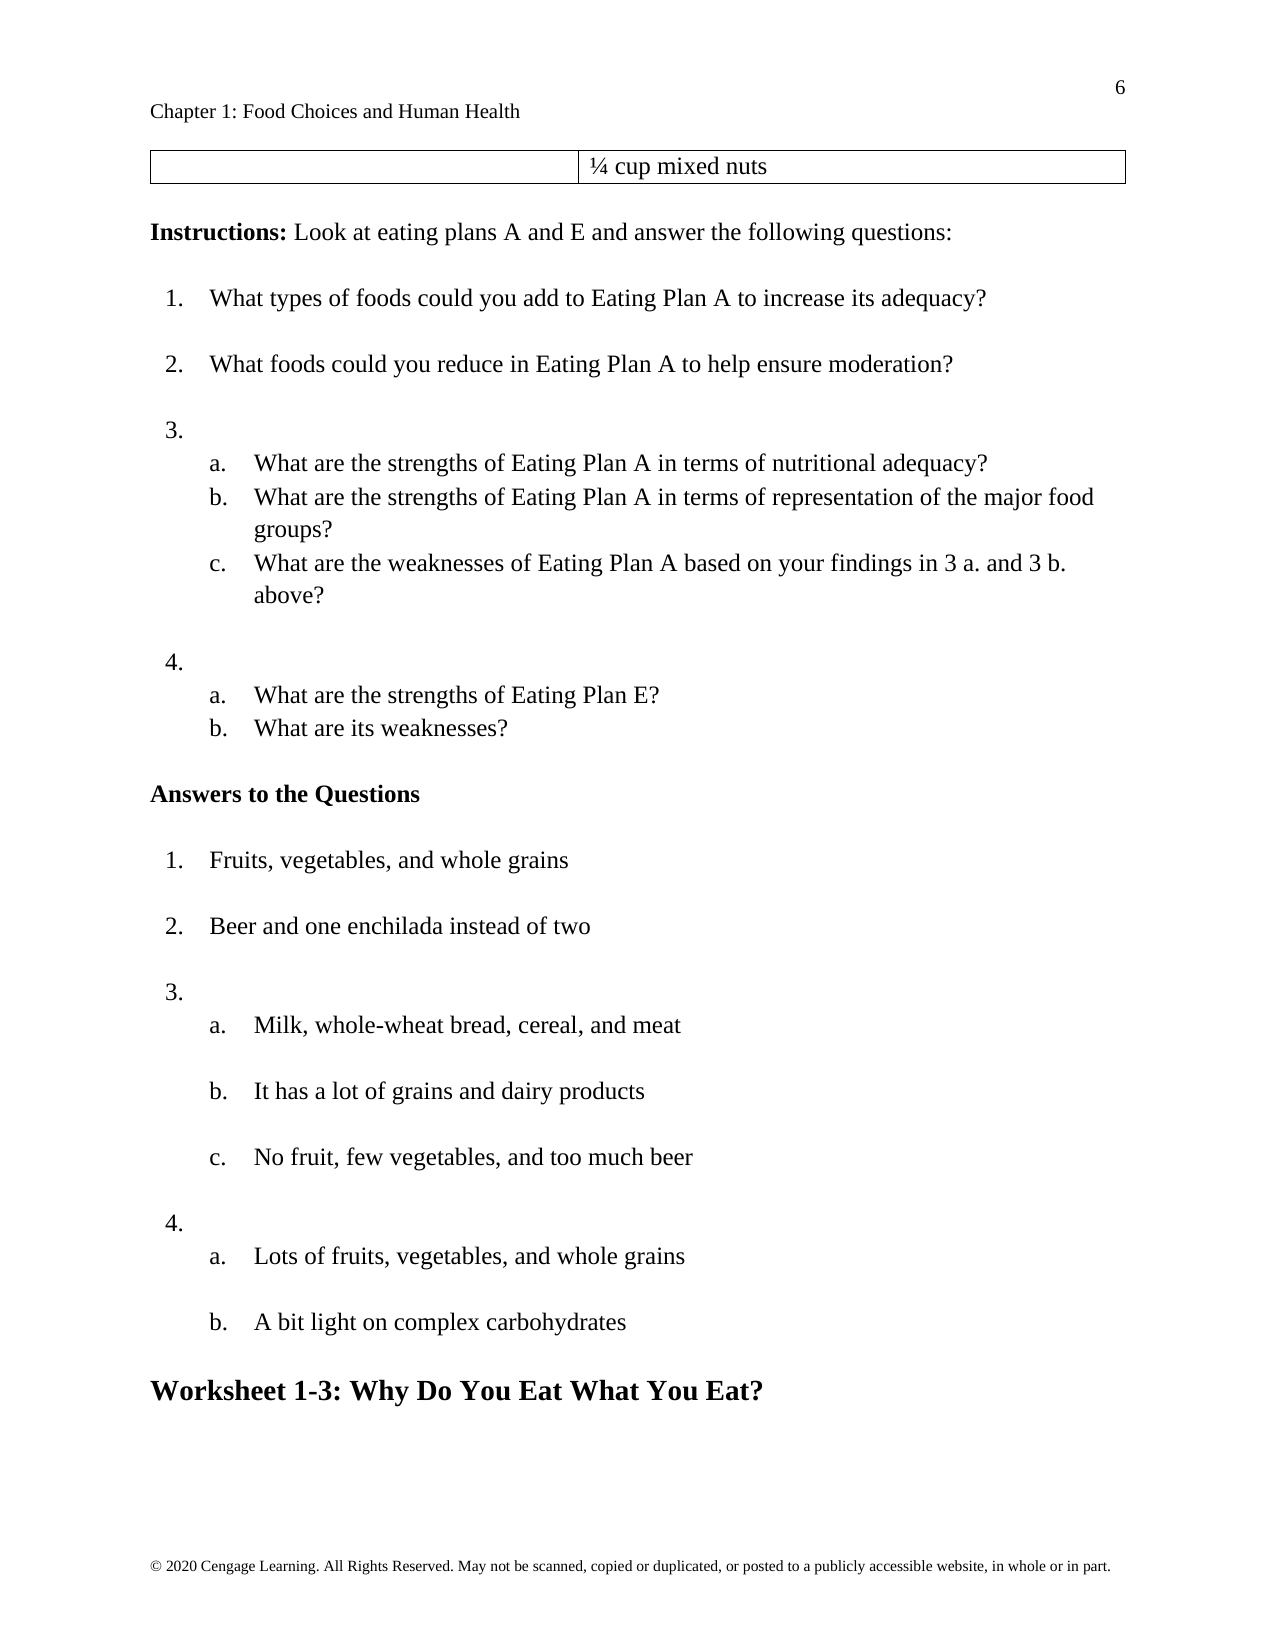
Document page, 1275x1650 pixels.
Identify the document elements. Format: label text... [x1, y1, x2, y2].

text Answers to the Questions [150, 779, 1125, 807]
text b. What are its weaknesses? [209, 713, 1125, 741]
text a. Milk, whole-wheat bread, cereal, and meat [209, 1010, 1125, 1039]
text b. It has a lot of grains and dairy products [209, 1076, 1125, 1105]
subtitle Worksheet 1-3: Why Do You Eat What You Eat? [150, 1373, 1125, 1407]
text c. No fruit, few vegetables, and too much beer [209, 1142, 1125, 1171]
text a. What are the strengths of Eating Plan A in terms of nutritional adequacy? [209, 448, 1125, 477]
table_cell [151, 151, 578, 183]
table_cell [579, 151, 1125, 183]
text 4. [165, 1208, 1125, 1237]
list Beer and one enchilada instead of two [165, 911, 1125, 939]
text a. Lots of fruits, vegetables, and whole grains [209, 1241, 1125, 1270]
text 1. What types of foods could you add to Eating Plan A to increase its adequacy? [165, 283, 1125, 312]
text 2. What foods could you reduce in Eating Plan A to help ensure moderation? [165, 349, 1125, 378]
text 3. [165, 977, 1125, 1006]
text b. A bit light on complex carbohydrates [209, 1307, 1125, 1336]
text b. What are the strengths of Eating Plan A in terms of representation of the major food groups? [209, 482, 1125, 543]
text 4. [165, 647, 1125, 675]
text c. What are the weaknesses of Eating Plan A based on your findings in 3 a. and 3 b. above? [209, 548, 1125, 609]
text Instructions: Look at eating plans A and E and answer the following questions: [150, 217, 1125, 246]
list Fruits, vegetables, and whole grains [165, 845, 1125, 873]
text 3. [165, 416, 1125, 444]
text a. What are the strengths of Eating Plan E? [209, 680, 1125, 708]
